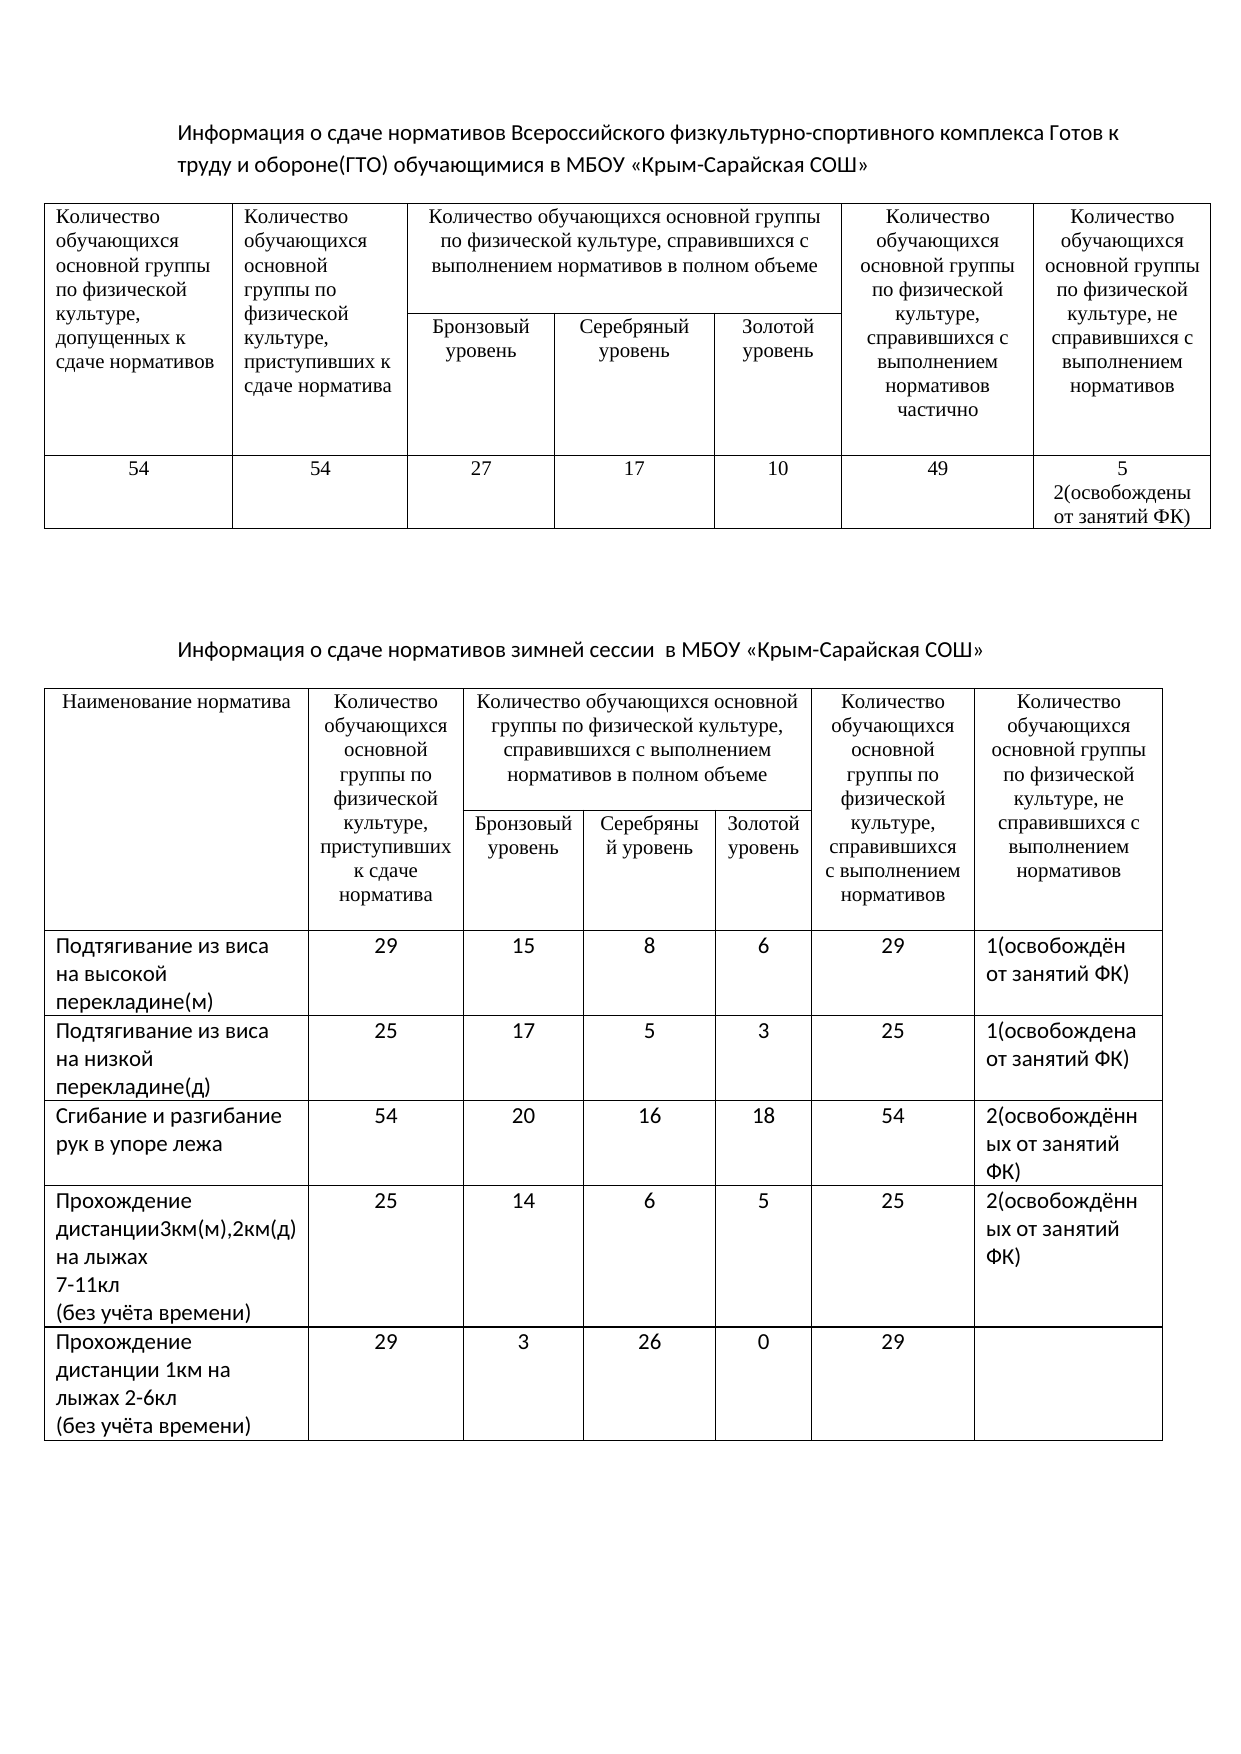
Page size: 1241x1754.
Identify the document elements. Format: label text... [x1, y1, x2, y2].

table_cell 25 [309, 1186, 463, 1326]
text Информация о сдаче нормативов зимней сессии в МБОУ «Крым-Сарайская СОШ» [177, 635, 1152, 663]
table_cell 18 [716, 1101, 811, 1185]
table_cell Сгибание и разгибание рук в упоре лежа [45, 1101, 308, 1185]
table_cell Золотой уровень [715, 314, 841, 455]
table_cell 1(освобождён от занятий ФК) [975, 931, 1162, 1015]
table_cell 25 [309, 1016, 463, 1100]
table_header Количество обучающихся основной группы по физической культуре, допущенных к сдаче нормативов [45, 204, 232, 455]
table_cell 15 [464, 931, 583, 1015]
table_cell 54 [233, 456, 407, 528]
table_cell 17 [555, 456, 714, 528]
table_cell 5 [584, 1016, 715, 1100]
table_header Количество обучающихся основной группы по физической культуре, не справившихся с выполнением нормативов [1034, 204, 1210, 455]
table_cell Бронзовый уровень [408, 314, 554, 455]
table_cell 54 [309, 1101, 463, 1185]
table_cell 2(освобождённых от занятий ФК) [975, 1101, 1162, 1185]
table_header Количество обучающихся основной группы по физической культуре, приступивших к сдаче норматива [233, 204, 407, 455]
table_cell 3 [716, 1016, 811, 1100]
table_header Наименование норматива [45, 689, 308, 930]
table_cell 0 [716, 1328, 811, 1439]
table_header Количество обучающихся основной группы по физической культуре, справившихся с выполнением нормативов частично [842, 204, 1033, 455]
table_cell Прохождение дистанции3км(м),2км(д) на лыжах 7-11кл (без учёта времени) [45, 1186, 308, 1326]
table_header Количество обучающихся основной группы по физической культуре, приступивших к сдаче норматива [309, 689, 463, 930]
table_cell 1(освобождена от занятий ФК) [975, 1016, 1162, 1100]
table_cell 14 [464, 1186, 583, 1326]
table_cell 6 [584, 1186, 715, 1326]
table_cell 10 [715, 456, 841, 528]
table_cell Подтягивание из виса на низкой перекладине(д) [45, 1016, 308, 1100]
table_cell 17 [464, 1016, 583, 1100]
table_header Количество обучающихся основной группы по физической культуре, справившихся с выполнением нормативов в полном объеме [408, 204, 841, 313]
table_cell 16 [584, 1101, 715, 1185]
table_cell Бронзовый уровень [464, 811, 583, 930]
table_cell Серебряный уровень [555, 314, 714, 455]
table_cell 2(освобождённых от занятий ФК) [975, 1186, 1162, 1326]
table_cell 8 [584, 931, 715, 1015]
table_cell Серебряный уровень [584, 811, 715, 930]
table_cell 26 [584, 1328, 715, 1439]
table_cell 25 [812, 1186, 974, 1326]
table_cell 29 [812, 1328, 974, 1439]
table_cell 54 [45, 456, 232, 528]
table_header Количество обучающихся основной группы по физической культуре, справившихся с выполнением нормативов в полном объеме [464, 689, 811, 809]
table_cell 29 [812, 931, 974, 1015]
table_cell Прохождение дистанции 1км на лыжах 2-6кл (без учёта времени) [45, 1328, 308, 1439]
table_cell 49 [842, 456, 1033, 528]
table_cell 6 [716, 931, 811, 1015]
table_cell [975, 1328, 1162, 1439]
table_cell 54 [812, 1101, 974, 1185]
table_cell 5 [716, 1186, 811, 1326]
table_cell 29 [309, 931, 463, 1015]
table_cell 3 [464, 1328, 583, 1439]
text Информация о сдаче нормативов Всероссийского физкультурно-спортивного комплекса Готов к труду и обороне(ГТО) обучающимися в МБОУ «Крым-Сарайская СОШ» [177, 118, 1152, 178]
table_cell 20 [464, 1101, 583, 1185]
table_cell 5 2(освобождены от занятий ФК) [1034, 456, 1210, 528]
table_cell Золотой уровень [716, 811, 811, 930]
table_cell 29 [309, 1328, 463, 1439]
table_cell 25 [812, 1016, 974, 1100]
table_header Количество обучающихся основной группы по физической культуре, не справившихся с выполнением нормативов [975, 689, 1162, 930]
table_cell Подтягивание из виса на высокой перекладине(м) [45, 931, 308, 1015]
table_cell 27 [408, 456, 554, 528]
table_header Количество обучающихся основной группы по физической культуре, справившихся с выполнением нормативов [812, 689, 974, 930]
